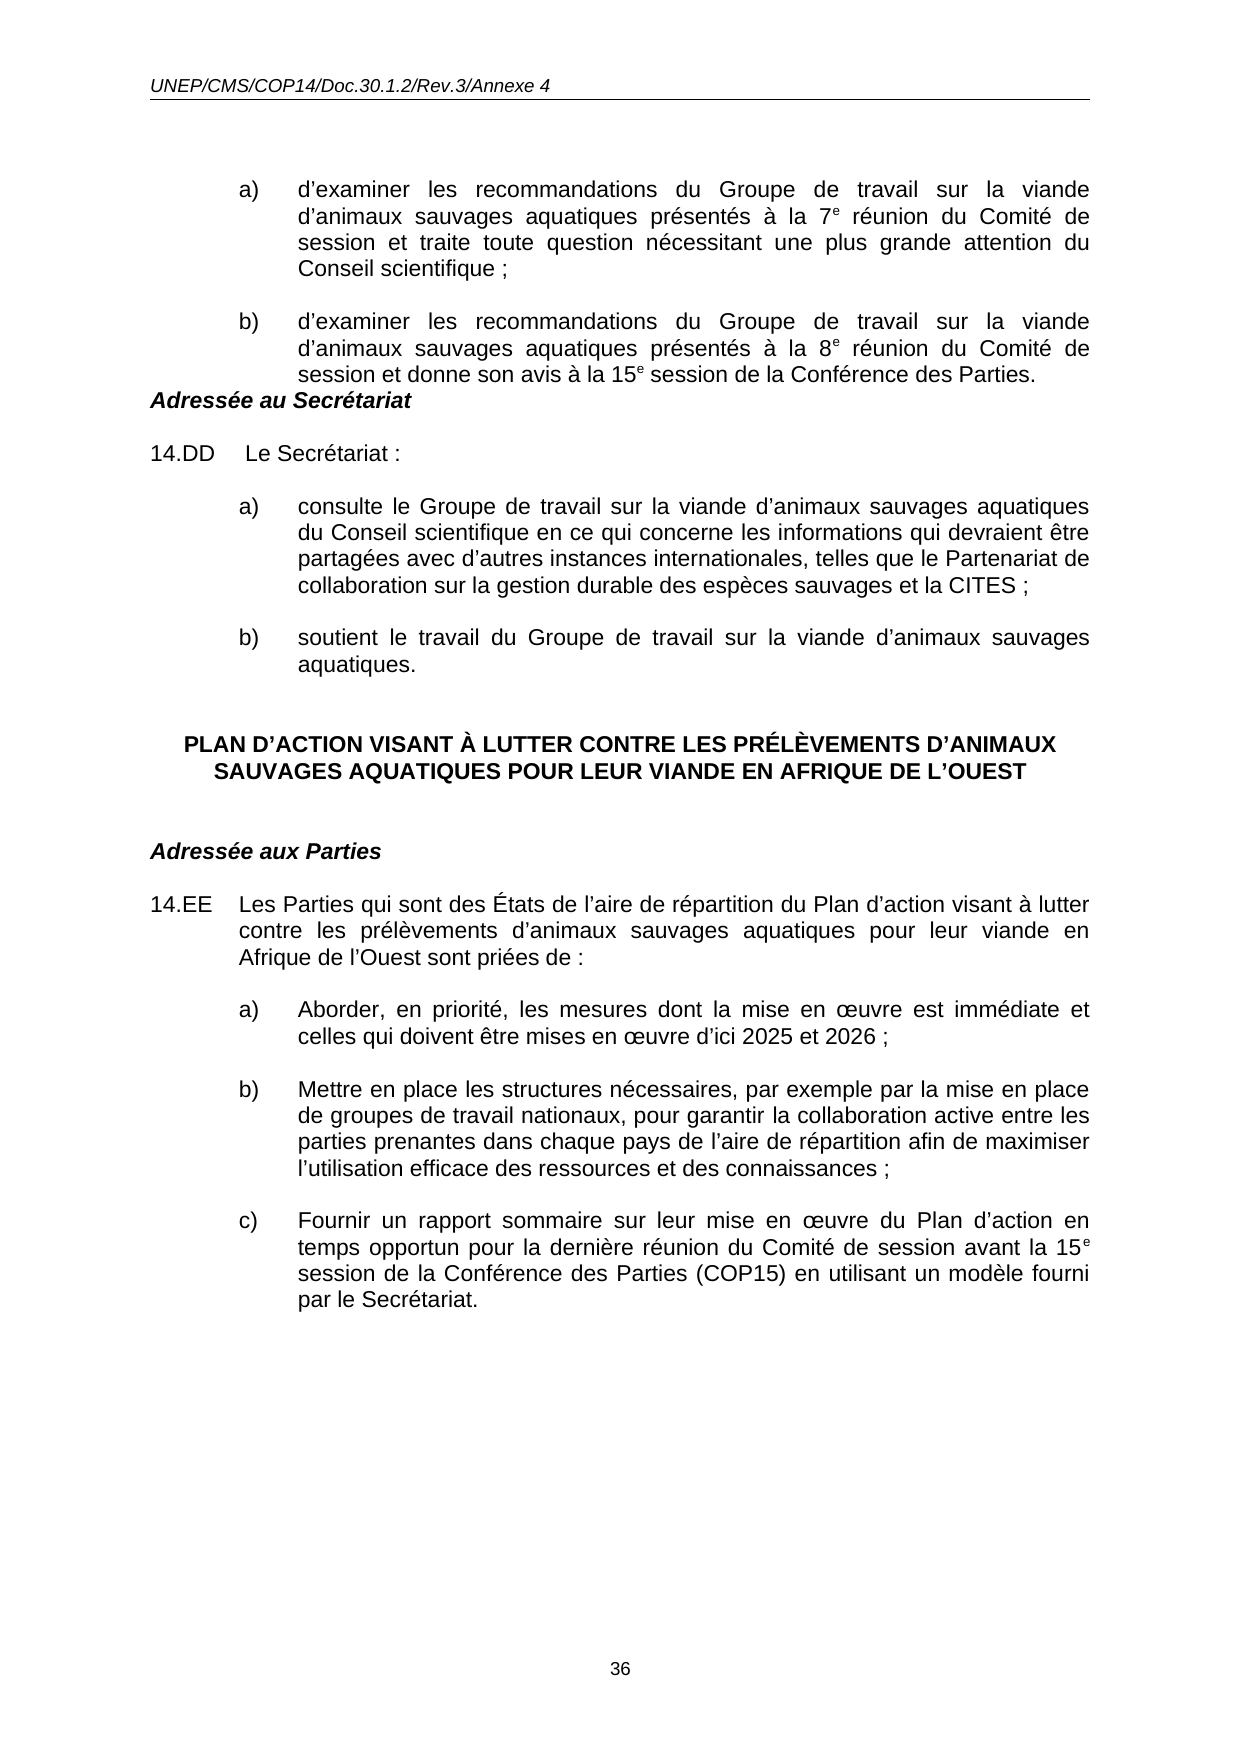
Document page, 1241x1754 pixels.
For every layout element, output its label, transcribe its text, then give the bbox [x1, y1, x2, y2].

list consulte le Groupe de travail sur la viande d’animaux sauvages aquatiques du Conseil scientifique en ce qui concerne les informations qui devraient être partagées avec d’autres instances internationales, telles que le Partenariat de collaboration sur la gestion durable des espèces sauvages et la CITES ; [239, 493, 1090, 598]
text Adressée aux Parties [150, 838, 1090, 865]
text Adressée au Secrétariat [150, 387, 1090, 413]
list d’examiner les recommandations du Groupe de travail sur la viande d’animaux sauvages aquatiques présentés à la 7e réunion du Comité de session et traite toute question nécessitant une plus grande attention du Conseil scientifique ; [239, 176, 1090, 282]
list Fournir un rapport sommaire sur leur mise en œuvre du Plan d’action en temps opportun pour la dernière réunion du Comité de session avant la 15e session de la Conférence des Parties (COP15) en utilisant un modèle fourni par le Secrétariat. [239, 1207, 1090, 1313]
list Aborder, en priorité, les mesures dont la mise en œuvre est immédiate et celles qui doivent être mises en œuvre d’ici 2025 et 2026 ; [239, 996, 1090, 1049]
text 14.DD Le Secrétariat : [150, 440, 1090, 466]
list Mettre en place les structures nécessaires, par exemple par la mise en place de groupes de travail nationaux, pour garantir la collaboration active entre les parties prenantes dans chaque pays de l’aire de répartition afin de maximiser l’utilisation efficace des ressources et des connaissances ; [239, 1076, 1090, 1181]
list d’examiner les recommandations du Groupe de travail sur la viande d’animaux sauvages aquatiques présentés à la 8e réunion du Comité de session et donne son avis à la 15e session de la Conférence des Parties. [239, 308, 1090, 387]
text 14.EE Les Parties qui sont des États de l’aire de répartition du Plan d’action visant à lutter contre les prélèvements d’animaux sauvages aquatiques pour leur viande en Afrique de l’Ouest sont priées de : [150, 891, 1090, 970]
text PLAN D’ACTION VISANT À LUTTER CONTRE LES PRÉLÈVEMENTS D’ANIMAUX SAUVAGES AQUATIQUES POUR LEUR VIANDE EN AFRIQUE DE L’OUEST [150, 731, 1090, 784]
list soutient le travail du Groupe de travail sur la viande d’animaux sauvages aquatiques. [239, 624, 1090, 677]
